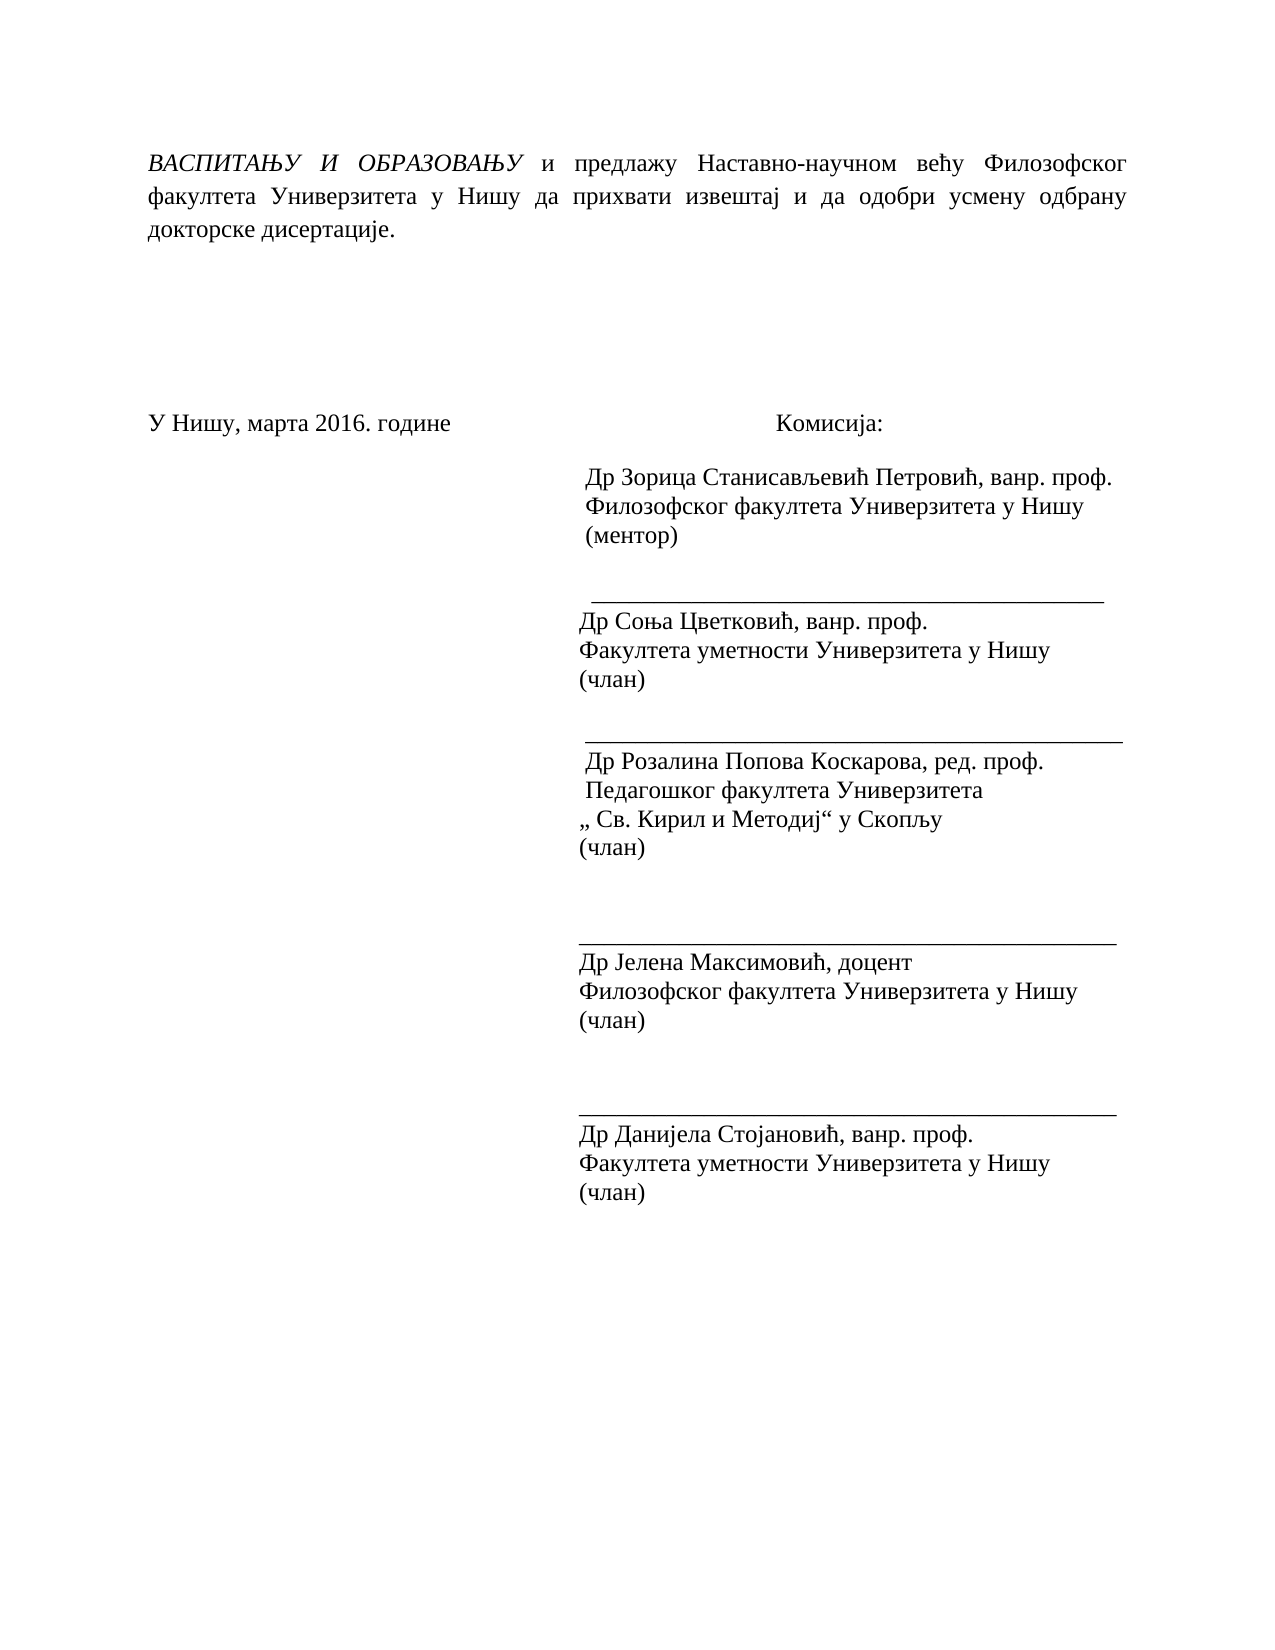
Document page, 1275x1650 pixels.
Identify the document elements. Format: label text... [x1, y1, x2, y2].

text (члан) [148, 1177, 1127, 1206]
text „ Св. Кирил и Методиј“ у Скопљу [148, 804, 1127, 832]
text ___________________________________________ [148, 717, 1127, 746]
text Др Данијела Стојановић, ванр. проф. [148, 1119, 1127, 1148]
text Филозофског факултета Универзитета у Нишу [148, 976, 1127, 1005]
text Факултета уметности Универзитета у Нишу [148, 635, 1127, 664]
text _________________________________________ [148, 577, 1127, 606]
text У Нишу, марта 2016. године Комисија: [148, 408, 1127, 437]
text Др Јелена Максимовић, доцент [148, 947, 1127, 976]
text (члан) [148, 832, 1127, 861]
text Др Соња Цветковић, ванр. проф. [148, 606, 1127, 635]
text Факултета уметности Универзитета у Нишу [148, 1148, 1127, 1177]
text ___________________________________________ [148, 1091, 1127, 1119]
text Др Розалина Попова Коскарова, ред. проф. [148, 746, 1127, 775]
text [148, 148, 1127, 243]
text (ментор) [148, 520, 1127, 549]
text Др Зорица Станисављевић Петровић, ванр. проф. [148, 462, 1127, 491]
text ___________________________________________ [148, 919, 1127, 947]
text (члан) [148, 1005, 1127, 1034]
text Педагошког факултета Универзитета [148, 775, 1127, 804]
text Филозофског факултета Универзитета у Нишу [148, 491, 1127, 520]
text (члан) [148, 664, 1127, 692]
